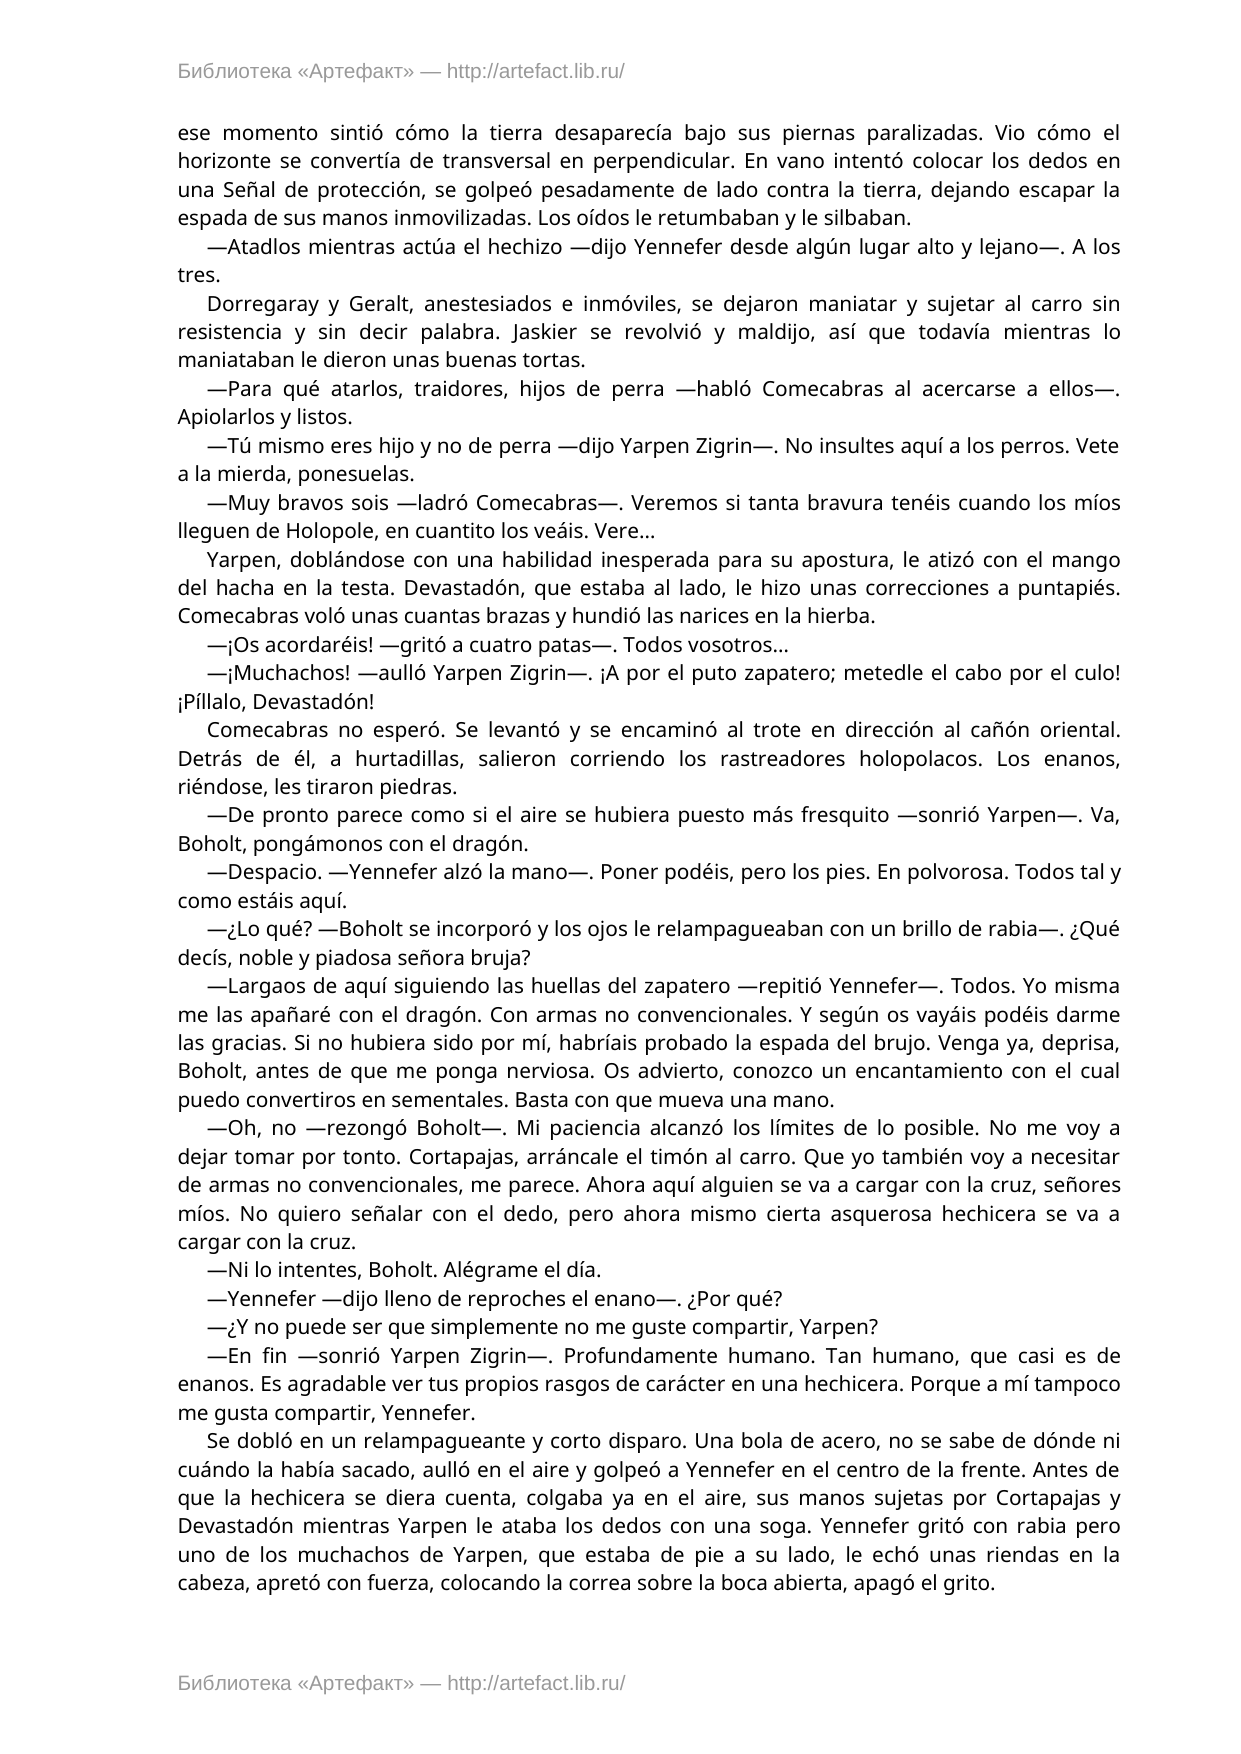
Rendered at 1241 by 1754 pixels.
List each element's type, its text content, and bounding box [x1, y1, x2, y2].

text —Oh, no —rezongó Boholt—. Mi paciencia alcanzó los límites de lo posible. No me voy a dejar tomar por tonto. Cortapajas, arráncale el timón al carro. Que yo también voy a necesitar de armas no convencionales, me parece. Ahora aquí alguien se va a cargar con la cruz, señores míos. No quiero señalar con el dedo, pero ahora mismo cierta asquerosa hechicera se va a cargar con la cruz. [177, 1113, 1122, 1256]
text —Atadlos mientras actúa el hechizo —dijo Yennefer desde algún lugar alto y lejano—. A los tres. [177, 232, 1122, 289]
text Dorregaray y Geralt, anestesiados e inmóviles, se dejaron maniatar y sujetar al carro sin resistencia y sin decir palabra. Jaskier se revolvió y maldijo, así que todavía mientras lo maniataban le dieron unas buenas tortas. [177, 289, 1122, 374]
text —En fin —sonrió Yarpen Zigrin—. Profundamente humano. Tan humano, que casi es de enanos. Es agradable ver tus propios rasgos de carácter en una hechicera. Porque a mí tampoco me gusta compartir, Yennefer. [177, 1341, 1122, 1426]
text —De pronto parece como si el aire se hubiera puesto más fresquito —sonrió Yarpen—. Va, Boholt, pongámonos con el dragón. [177, 801, 1122, 857]
text —Largaos de aquí siguiendo las huellas del zapatero —repitió Yennefer—. Todos. Yo misma me las apañaré con el dragón. Con armas no convencionales. Y según os vayáis podéis darme las gracias. Si no hubiera sido por mí, habríais probado la espada del brujo. Venga ya, deprisa, Boholt, antes de que me ponga nerviosa. Os advierto, conozco un encantamiento con el cual puedo convertiros en sementales. Basta con que mueva una mano. [177, 971, 1122, 1113]
text —Yennefer —dijo lleno de reproches el enano—. ¿Por qué? [177, 1284, 1122, 1312]
text —¡Muchachos! —aulló Yarpen Zigrin—. ¡A por el puto zapatero; metedle el cabo por el culo! ¡Píllalo, Devastadón! [177, 658, 1122, 715]
text —Ni lo intentes, Boholt. Alégrame el día. [177, 1256, 1122, 1284]
text Se dobló en un relampagueante y corto disparo. Una bola de acero, no se sabe de dónde ni cuándo la había sacado, aulló en el aire y golpeó a Yennefer en el centro de la frente. Antes de que la hechicera se diera cuenta, colgaba ya en el aire, sus manos sujetas por Cortapajas y Devastadón mientras Yarpen le ataba los dedos con una soga. Yennefer gritó con rabia pero uno de los muchachos de Yarpen, que estaba de pie a su lado, le echó unas riendas en la cabeza, apretó con fuerza, colocando la correa sobre la boca abierta, apagó el grito. [177, 1426, 1122, 1597]
text —Despacio. —Yennefer alzó la mano—. Poner podéis, pero los pies. En polvorosa. Todos tal y como estáis aquí. [177, 857, 1122, 914]
text —Muy bravos sois —ladró Comecabras—. Veremos si tanta bravura tenéis cuando los míos lleguen de Holopole, en cuantito los veáis. Vere… [177, 488, 1122, 545]
text —¡Os acordaréis! —gritó a cuatro patas—. Todos vosotros… [177, 630, 1122, 658]
text Comecabras no esperó. Se levantó y se encaminó al trote en dirección al cañón oriental. Detrás de él, a hurtadillas, salieron corriendo los rastreadores holopolacos. Los enanos, riéndose, les tiraron piedras. [177, 715, 1122, 801]
text —¿Lo qué? —Boholt se incorporó y los ojos le relampagueaban con un brillo de rabia—. ¿Qué decís, noble y piadosa señora bruja? [177, 914, 1122, 971]
text —¿Y no puede ser que simplemente no me guste compartir, Yarpen? [177, 1312, 1122, 1341]
text Yarpen, doblándose con una habilidad inesperada para su apostura, le atizó con el mango del hacha en la testa. Devastadón, que estaba al lado, le hizo unas correcciones a puntapiés. Comecabras voló unas cuantas brazas y hundió las narices en la hierba. [177, 545, 1122, 630]
text —Tú mismo eres hijo y no de perra —dijo Yarpen Zigrin—. No insultes aquí a los perros. Vete a la mierda, ponesuelas. [177, 431, 1122, 488]
text —Para qué atarlos, traidores, hijos de perra —habló Comecabras al acercarse a ellos—. Apiolarlos y listos. [177, 374, 1122, 431]
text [177, 118, 1122, 232]
